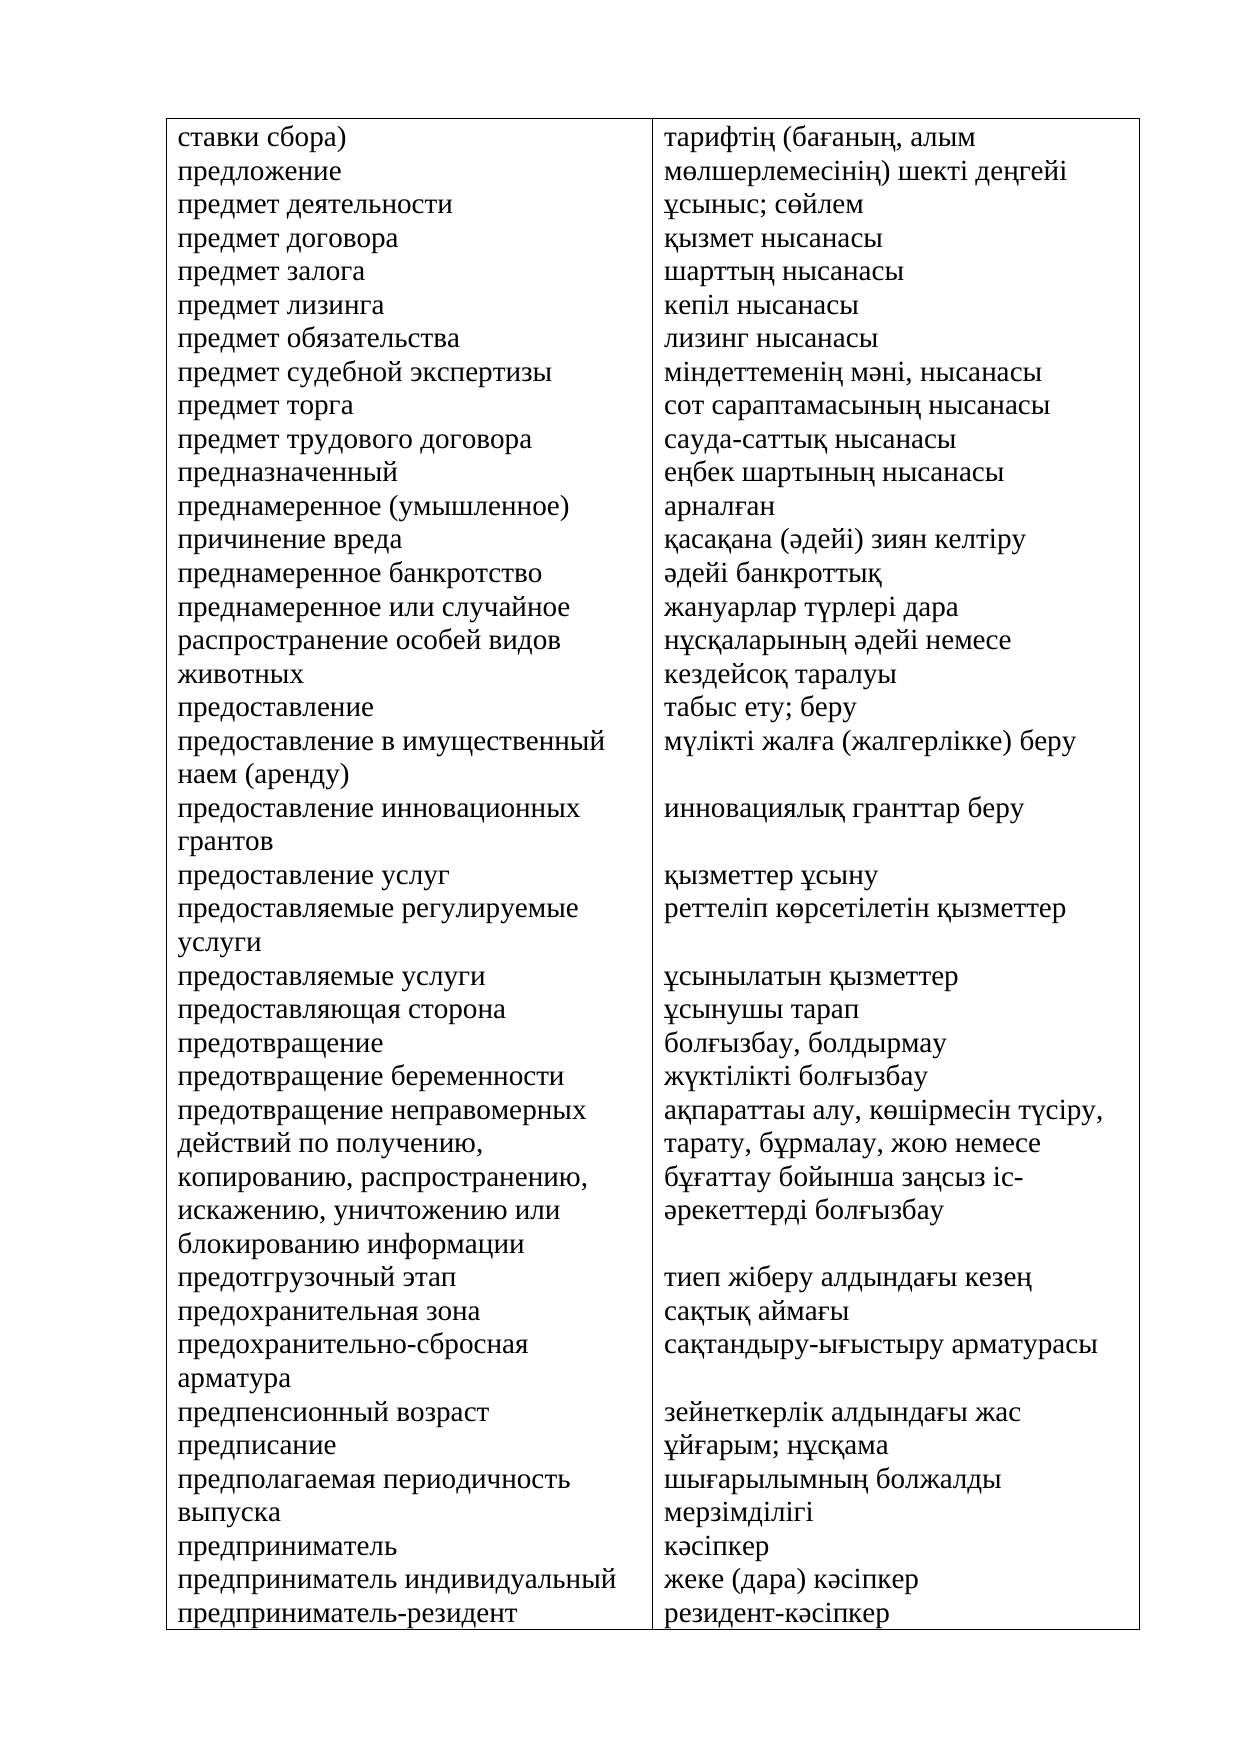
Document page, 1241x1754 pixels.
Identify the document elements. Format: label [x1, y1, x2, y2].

table_header [653, 119, 1139, 1628]
table_header [167, 119, 652, 1628]
